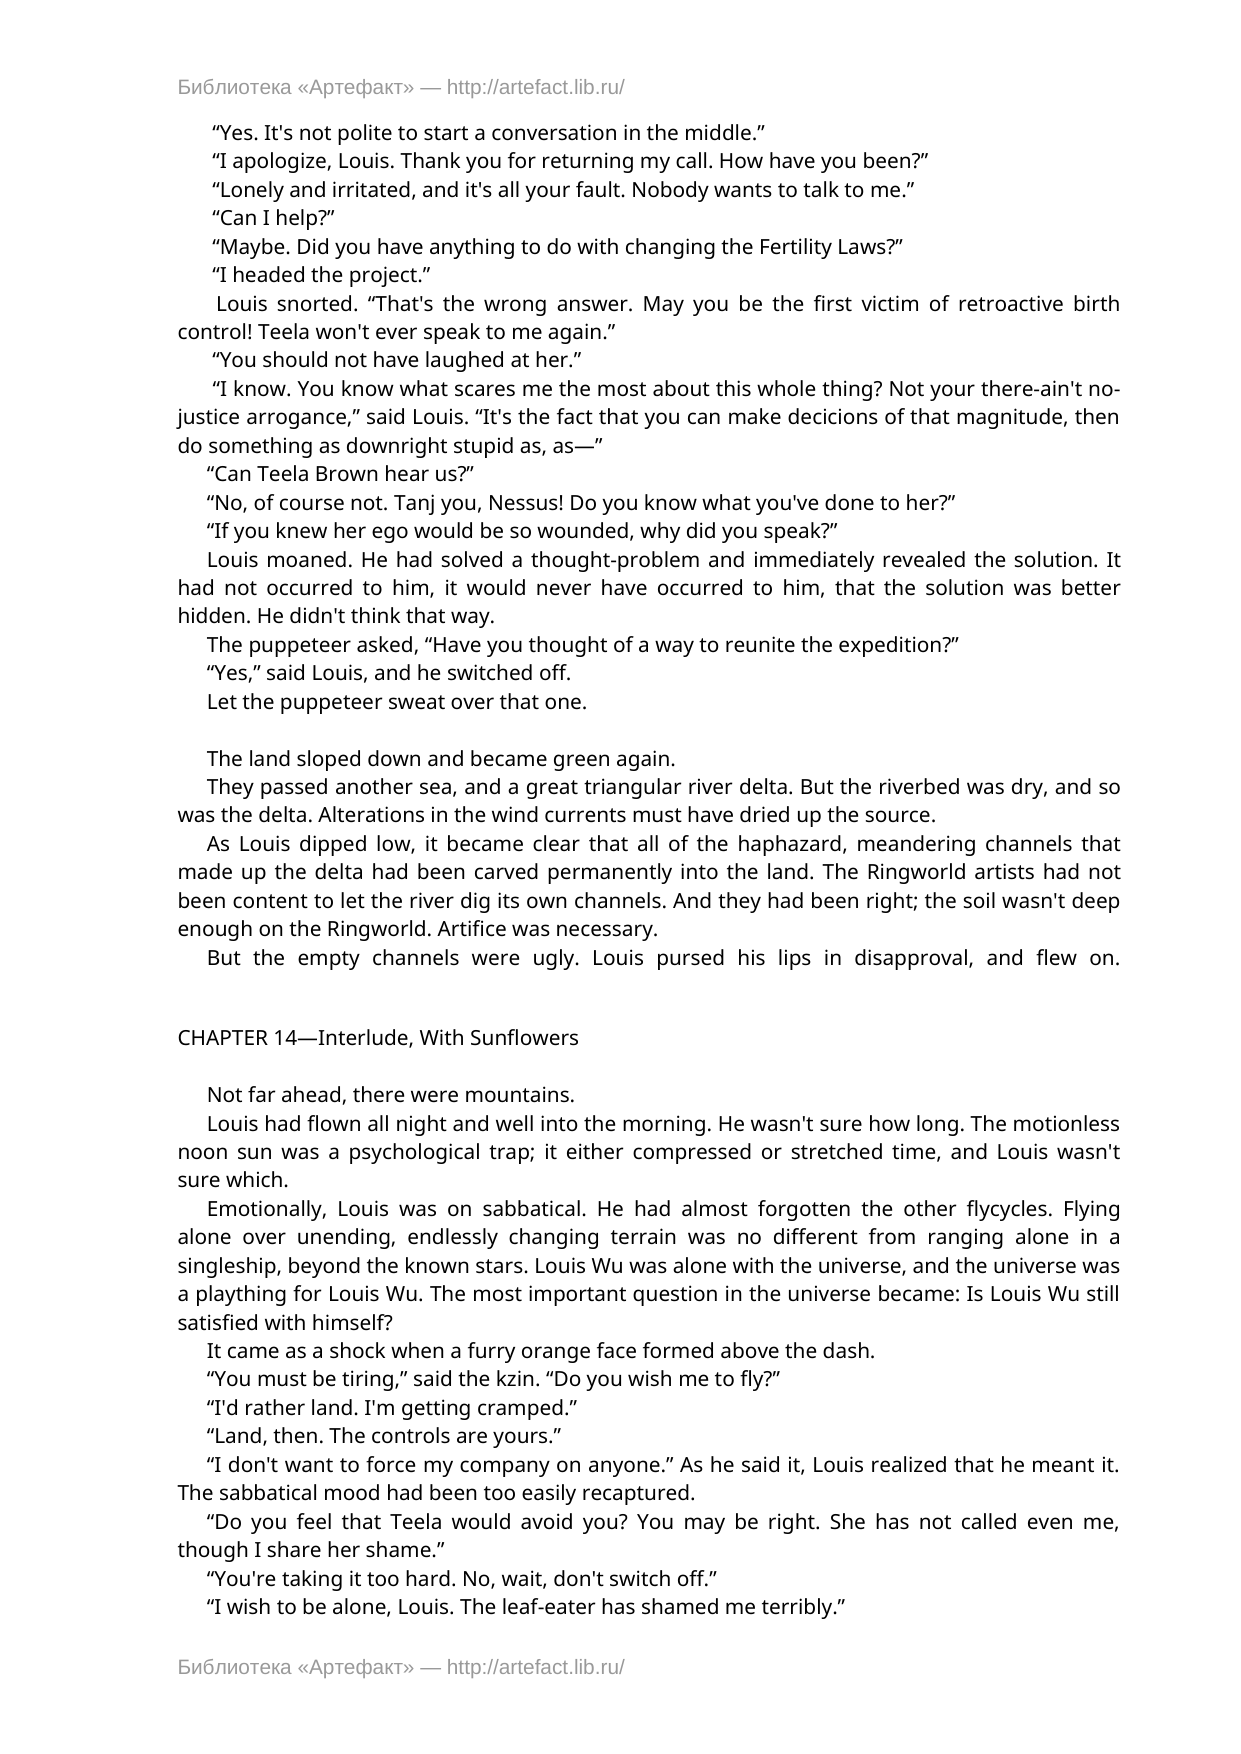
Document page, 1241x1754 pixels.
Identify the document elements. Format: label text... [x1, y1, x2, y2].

text Louis moaned. He had solved a thought-problem and immediately revealed the solution. It had not occurred to him, it would never have occurred to him, that the solution was better hidden. He didn't think that way. [177, 545, 1122, 630]
text “Maybe. Did you have anything to do with changing the Fertility Laws?” [177, 232, 1122, 260]
text Not far ahead, there were mountains. [177, 1080, 1122, 1109]
text Louis snorted. “That's the wrong answer. May you be the first victim of retroactive birth control! Teela won't ever speak to me again.” [177, 289, 1122, 346]
text It came as a shock when a furry orange face formed above the dash. [177, 1336, 1122, 1364]
text “I know. You know what scares me the most about this whole thing? Not your there-ain't no-justice arrogance,” said Louis. “It's the fact that you can make decicions of that magnitude, then do something as downright stupid as, as—” [177, 374, 1122, 459]
text “I'd rather land. I'm getting cramped.” [177, 1393, 1122, 1421]
text The land sloped down and became green again. [177, 744, 1122, 772]
text But the empty channels were ugly. Louis pursed his lips in disapproval, and flew on. [177, 943, 1122, 995]
text “I wish to be alone, Louis. The leaf-eater has shamed me terribly.” [177, 1592, 1122, 1621]
text The puppeteer asked, “Have you thought of a way to reunite the expedition?” [177, 630, 1122, 658]
text “You must be tiring,” said the kzin. “Do you wish me to fly?” [177, 1364, 1122, 1393]
text “I apologize, Louis. Thank you for returning my call. How have you been?” [177, 147, 1122, 175]
text “Lonely and irritated, and it's all your fault. Nobody wants to talk to me.” [177, 175, 1122, 203]
text “Yes,” said Louis, and he switched off. [177, 658, 1122, 687]
text “If you knew her ego would be so wounded, why did you speak?” [177, 516, 1122, 545]
text “Can Teela Brown hear us?” [177, 459, 1122, 488]
text “I headed the project.” [177, 260, 1122, 289]
text “You should not have laughed at her.” [177, 346, 1122, 374]
text “Land, then. The controls are yours.” [177, 1421, 1122, 1450]
text “Do you feel that Teela would avoid you? You may be right. She has not called even me, though I share her shame.” [177, 1507, 1122, 1564]
text CHAPTER 14—Interlude, With Sunflowers [177, 995, 1122, 1052]
text “No, of course not. Tanj you, Nessus! Do you know what you've done to her?” [177, 488, 1122, 516]
text “You're taking it too hard. No, wait, don't switch off.” [177, 1564, 1122, 1592]
text They passed another sea, and a great triangular river delta. But the riverbed was dry, and so was the delta. Alterations in the wind currents must have dried up the source. [177, 772, 1122, 829]
text Let the puppeteer sweat over that one. [177, 687, 1122, 715]
text “Yes. It's not polite to start a conversation in the middle.” [177, 118, 1122, 147]
text “I don't want to force my company on anyone.” As he said it, Louis realized that he meant it. The sabbatical mood had been too easily recaptured. [177, 1450, 1122, 1507]
text Emotionally, Louis was on sabbatical. He had almost forgotten the other flycycles. Flying alone over unending, endlessly changing terrain was no different from ranging alone in a singleship, beyond the known stars. Louis Wu was alone with the universe, and the universe was a plaything for Louis Wu. The most important question in the universe became: Is Louis Wu still satisfied with himself? [177, 1194, 1122, 1336]
text Louis had flown all night and well into the morning. He wasn't sure how long. The motionless noon sun was a psychological trap; it either compressed or stretched time, and Louis wasn't sure which. [177, 1109, 1122, 1194]
text As Louis dipped low, it became clear that all of the haphazard, meandering channels that made up the delta had been carved permanently into the land. The Ringworld artists had not been content to let the river dig its own channels. And they had been right; the soil wasn't deep enough on the Ringworld. Artifice was necessary. [177, 829, 1122, 943]
text “Can I help?” [177, 203, 1122, 232]
